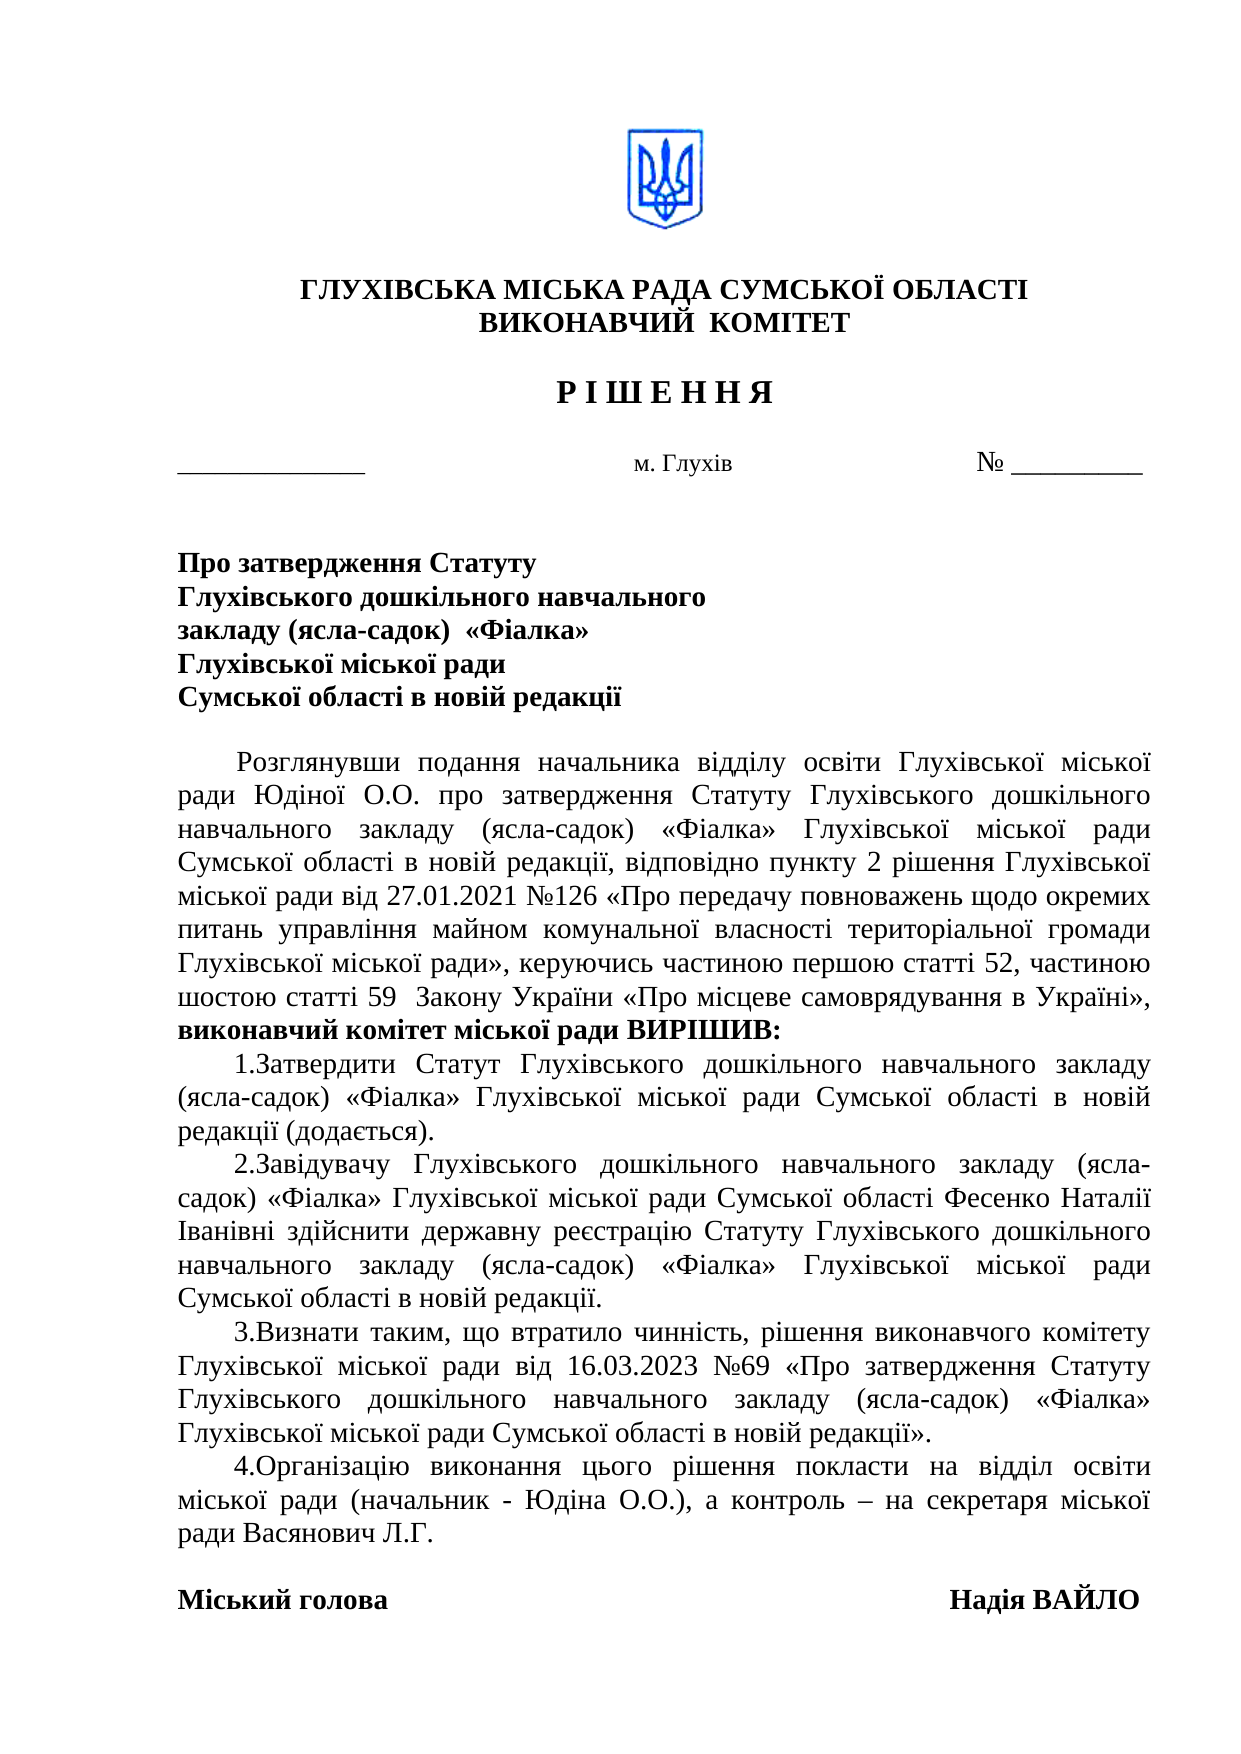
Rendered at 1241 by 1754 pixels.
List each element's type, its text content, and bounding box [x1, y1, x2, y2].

text Сумської області в новій редакції [177, 679, 1152, 713]
text 2.Завідувачу Глухівського дошкільного навчального закладу (ясла-садок) «Фіалка» Глухівської міської ради Сумської області Фесенко Наталії Іванівні здійснити державну реєстрацію Статуту Глухівського дошкільного навчального закладу (ясла-садок) «Фіалка» Глухівської міської ради Сумської області в новій редакції. [177, 1146, 1152, 1314]
text 1.Затвердити Статут Глухівського дошкільного навчального закладу (ясла-садок) «Фіалка» Глухівської міської ради Сумської області в новій редакції (додається). [177, 1046, 1152, 1146]
text Глухівського дошкільного навчального [177, 579, 1152, 612]
text Міський голова Надія ВАЙЛО [177, 1582, 1152, 1616]
text Глухівської міської ради [177, 646, 1152, 679]
subtitle Р І Ш Е Н Н Я [177, 373, 1152, 411]
text _______________ м. Глухів № _________ [177, 444, 1152, 478]
text закладу (ясла-садок) «Фіалка» [177, 612, 1152, 646]
text ВИКОНАВЧИЙ КОМІТЕТ [177, 306, 1152, 339]
text ГЛУХІВСЬКА МІСЬКА РАДА СУМСЬКОЇ ОБЛАСТІ [177, 272, 1152, 306]
text 3.Визнати таким, що втратило чинність, рішення виконавчого комітету Глухівської міської ради від 16.03.2023 №69 «Про затвердження Статуту Глухівського дошкільного навчального закладу (ясла-садок) «Фіалка» Глухівської міської ради Сумської області в новій редакції». [177, 1314, 1152, 1448]
text Про затвердження Статуту [177, 545, 1152, 579]
text Розглянувши подання начальника відділу освіти Глухівської міської ради Юдіної О.О. про затвердження Статуту Глухівського дошкільного навчального закладу (ясла-садок) «Фіалка» Глухівської міської ради Сумської області в новій редакції, відповідно пункту 2 рішення Глухівської міської ради від 27.01.2021 №126 «Про передачу повноважень щодо окремих питань управління майном комунальної власності територіальної громади Глухівської міської ради», керуючись частиною першою статті 52, частиною шостою статті 59 Закону України «Про місцеве самоврядування в Україні», виконавчий комітет міської ради ВИРІШИВ: [177, 744, 1152, 1046]
picture [588, 118, 741, 239]
text 4.Організацію виконання цього рішення покласти на відділ освіти міської ради (начальник - Юдіна О.О.), а контроль – на секретаря міської ради Васянович Л.Г. [177, 1448, 1152, 1549]
